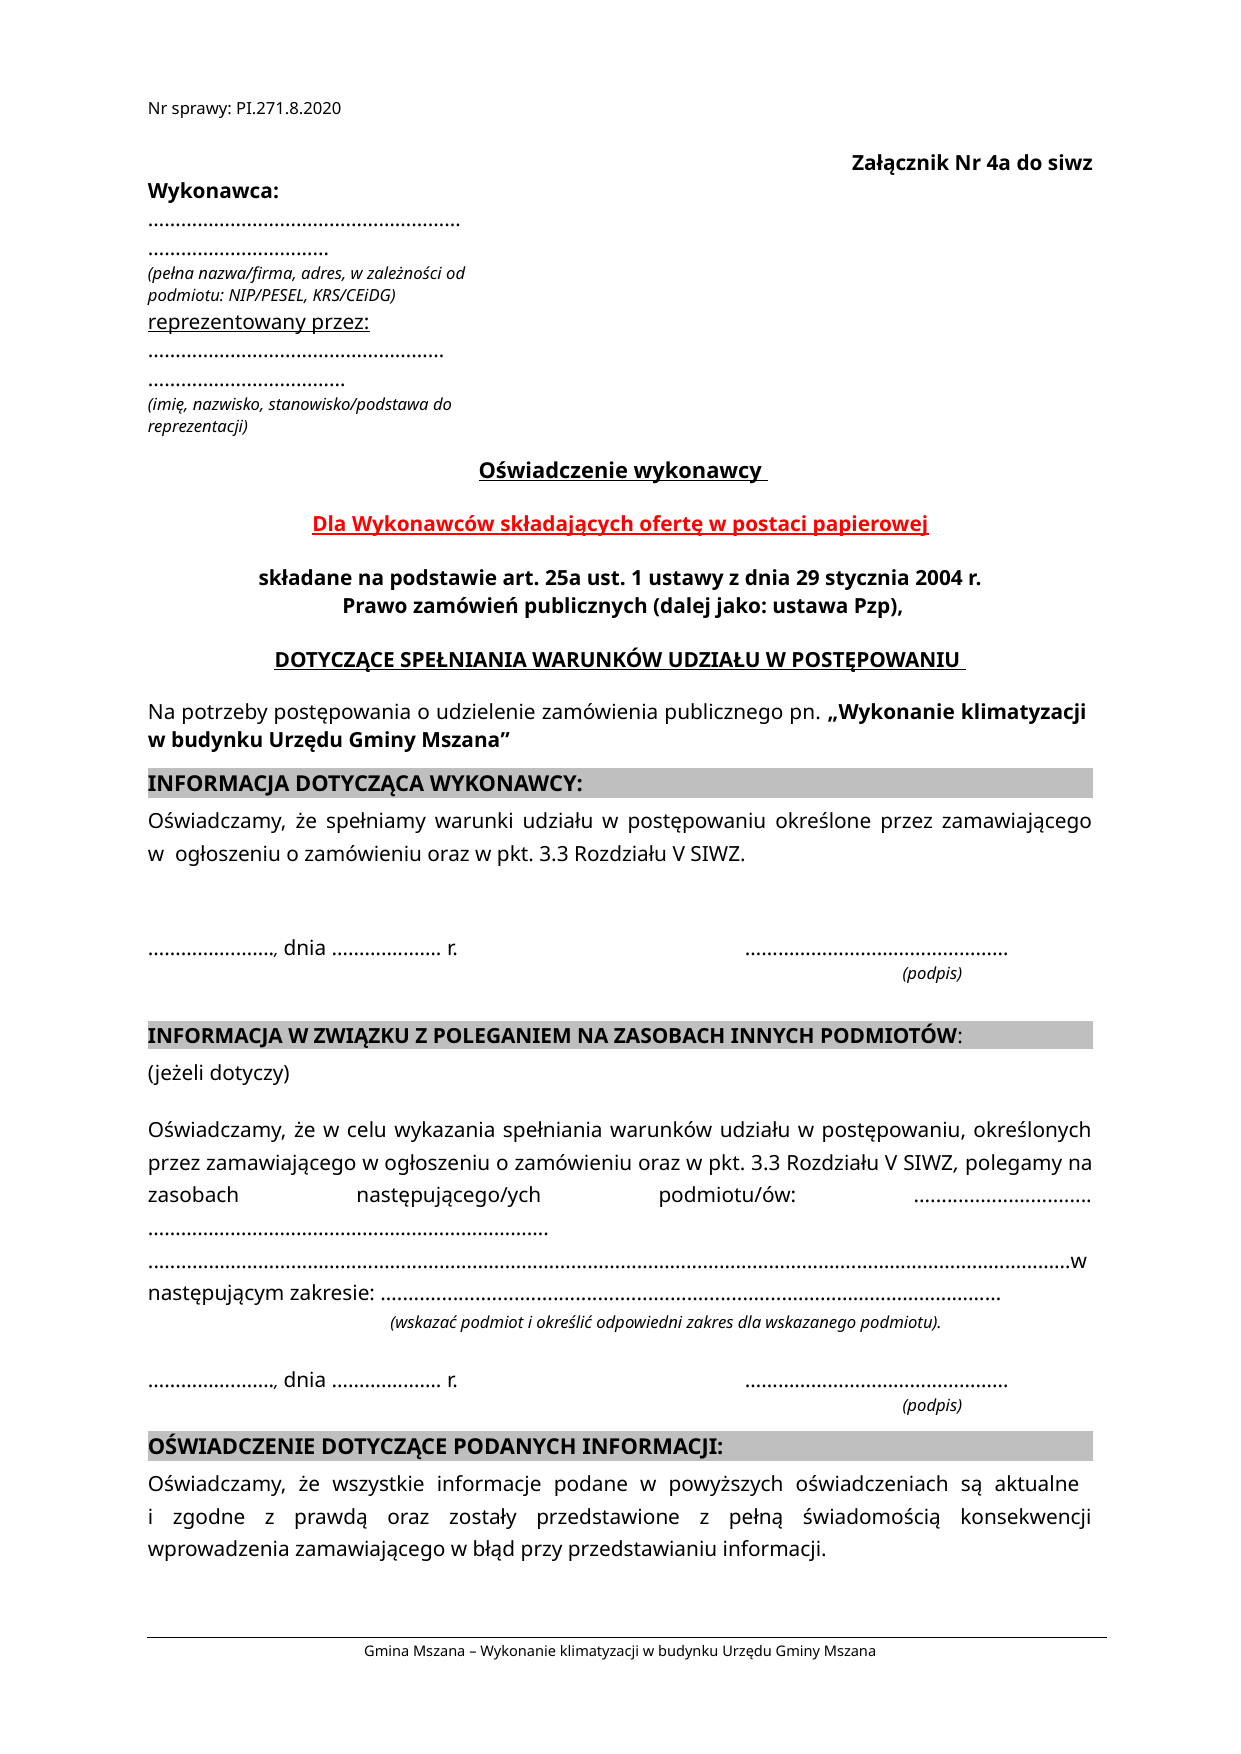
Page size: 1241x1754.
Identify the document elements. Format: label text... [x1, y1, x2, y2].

text Oświadczamy, że wszystkie informacje podane w powyższych oświadczeniach są aktualne i zgodne z prawdą oraz zostały przedstawione z pełną świadomością konsekwencji wprowadzenia zamawiającego w błąd przy przedstawianiu informacji. [148, 1469, 1093, 1563]
text INFORMACJA W ZWIĄZKU Z POLEGANIEM NA ZASOBACH INNYCH PODMIOTÓW: [148, 1021, 1093, 1049]
text ……………………………………………………………………………… [148, 335, 472, 392]
text Załącznik Nr 4a do siwz [148, 148, 1093, 176]
text (podpis) [738, 961, 1093, 984]
text INFORMACJA DOTYCZĄCA WYKONAWCY: [148, 768, 1093, 798]
text OŚWIADCZENIE DOTYCZĄCE PODANYCH INFORMACJI: [148, 1431, 1093, 1461]
text reprezentowany przez: [148, 307, 1093, 335]
text Dla Wykonawców składających ofertę w postaci papierowej [148, 509, 1093, 538]
text składane na podstawie art. 25a ust. 1 ustawy z dnia 29 stycznia 2004 r. [148, 563, 1093, 591]
text Wykonawca: [148, 176, 1093, 204]
text (pełna nazwa/firma, adres, w zależności od podmiotu: NIP/PESEL, KRS/CEiDG) [148, 261, 472, 307]
text Prawo zamówień publicznych (dalej jako: ustawa Pzp), [148, 591, 1093, 620]
text ……………………………………………………………………………… [148, 204, 472, 261]
text (imię, nazwisko, stanowisko/podstawa do reprezentacji) [148, 392, 472, 437]
text (wskazać podmiot i określić odpowiedni zakres dla wskazanego podmiotu). [148, 1311, 1093, 1334]
text …………….……., dnia ………….……. r. ………………………………………… [148, 1366, 1093, 1394]
text DOTYCZĄCE SPEŁNIANIA WARUNKÓW UDZIAŁU W POSTĘPOWANIU [148, 645, 1093, 697]
text Oświadczamy, że w celu wykazania spełniania warunków udziału w postępowaniu, określonych przez zamawiającego w ogłoszeniu o zamówieniu oraz w pkt. 3.3 Rozdziału V SIWZ, polegamy na zasobach następującego/ych podmiotu/ów: ................................………………………………………………………………. [148, 1115, 1093, 1242]
text ..……………………………………………………………………………………………………………….…………………………………w następującym zakresie: …......................................................................………………………………… [148, 1246, 1093, 1307]
text (jeżeli dotyczy) [148, 1058, 1093, 1086]
text Oświadczamy, że spełniamy warunki udziału w postępowaniu określone przez zamawiającego w ogłoszeniu o zamówieniu oraz w pkt. 3.3 Rozdziału V SIWZ. [148, 807, 1093, 868]
text (podpis) [738, 1394, 1093, 1417]
text Oświadczenie wykonawcy [148, 454, 1093, 484]
text Na potrzeby postępowania o udzielenie zamówienia publicznego pn. „Wykonanie klimatyzacji w budynku Urzędu Gminy Mszana” [148, 697, 1093, 754]
text …………….……., dnia ………….……. r. ………………………………………… [148, 933, 1093, 961]
